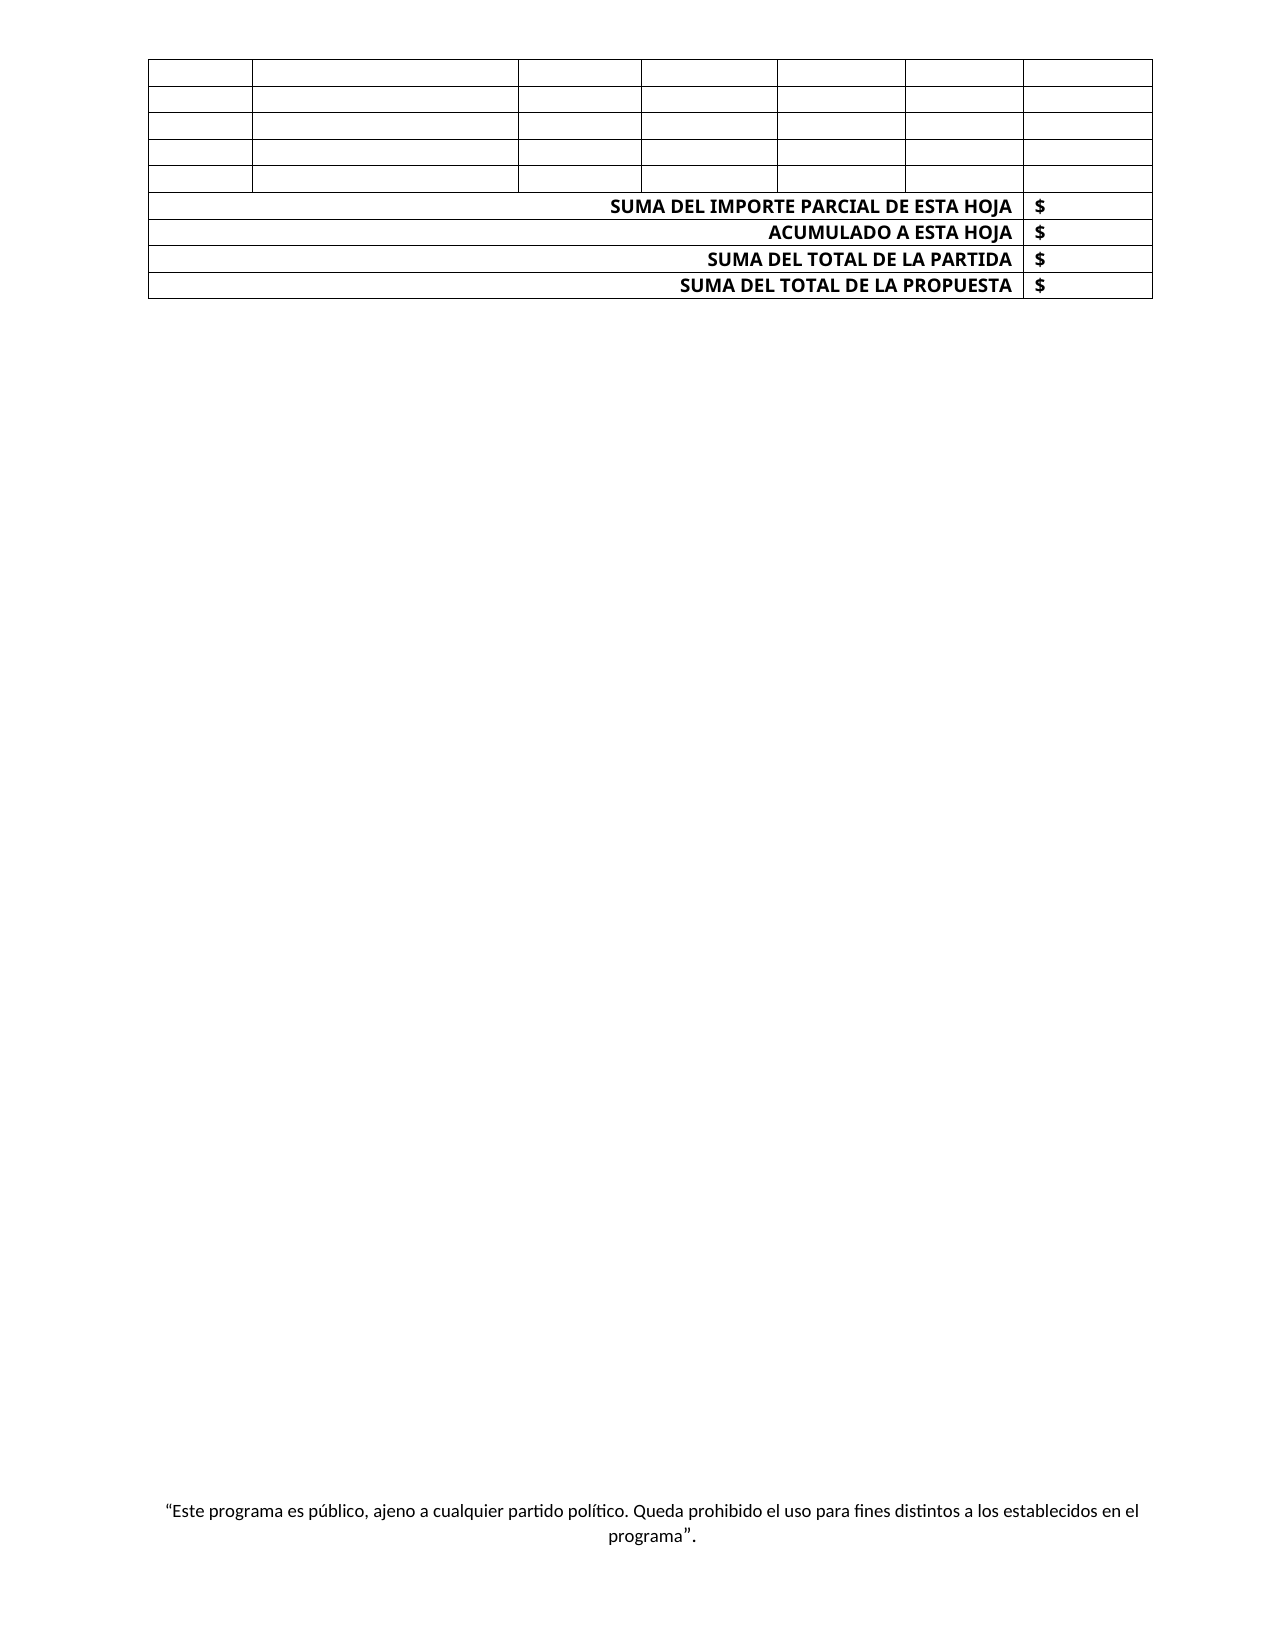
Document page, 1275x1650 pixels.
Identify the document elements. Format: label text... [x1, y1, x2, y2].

table_cell [778, 87, 905, 112]
table_cell [1024, 113, 1152, 139]
table_cell [149, 166, 252, 192]
table_cell [906, 166, 1023, 192]
table_cell [642, 140, 777, 165]
table_cell [253, 166, 518, 192]
table_cell [519, 113, 641, 139]
table_cell [906, 113, 1023, 139]
table_cell [906, 87, 1023, 112]
table_cell [1024, 166, 1152, 192]
table_cell SUMA DEL TOTAL DE LA PARTIDA [149, 246, 1023, 272]
table_cell [253, 60, 518, 86]
table_cell [519, 87, 641, 112]
table_cell [906, 60, 1023, 86]
table_cell [1024, 87, 1152, 112]
table_cell [519, 166, 641, 192]
table_cell [149, 140, 252, 165]
table_cell [642, 87, 777, 112]
table_cell [149, 87, 252, 112]
table_cell SUMA DEL IMPORTE PARCIAL DE ESTA HOJA [149, 193, 1023, 218]
table_cell $ [1024, 246, 1152, 272]
table_cell [778, 166, 905, 192]
table_cell [778, 140, 905, 165]
table_cell $ [1024, 220, 1152, 245]
table_cell [1024, 60, 1152, 86]
table_cell [519, 140, 641, 165]
table_cell [253, 87, 518, 112]
table_cell [906, 140, 1023, 165]
table_cell [642, 60, 777, 86]
table_cell SUMA DEL TOTAL DE LA PROPUESTA [149, 273, 1023, 298]
table_cell [149, 113, 252, 139]
table_cell [1024, 140, 1152, 165]
table_cell [642, 166, 777, 192]
table_cell $ [1024, 273, 1152, 298]
table_cell [778, 60, 905, 86]
table_cell [253, 113, 518, 139]
table_cell [642, 113, 777, 139]
table_cell [778, 113, 905, 139]
table_cell $ [1024, 193, 1152, 218]
table_cell ACUMULADO A ESTA HOJA [149, 220, 1023, 245]
table_cell [253, 140, 518, 165]
table_cell [519, 60, 641, 86]
table_cell [149, 60, 252, 86]
